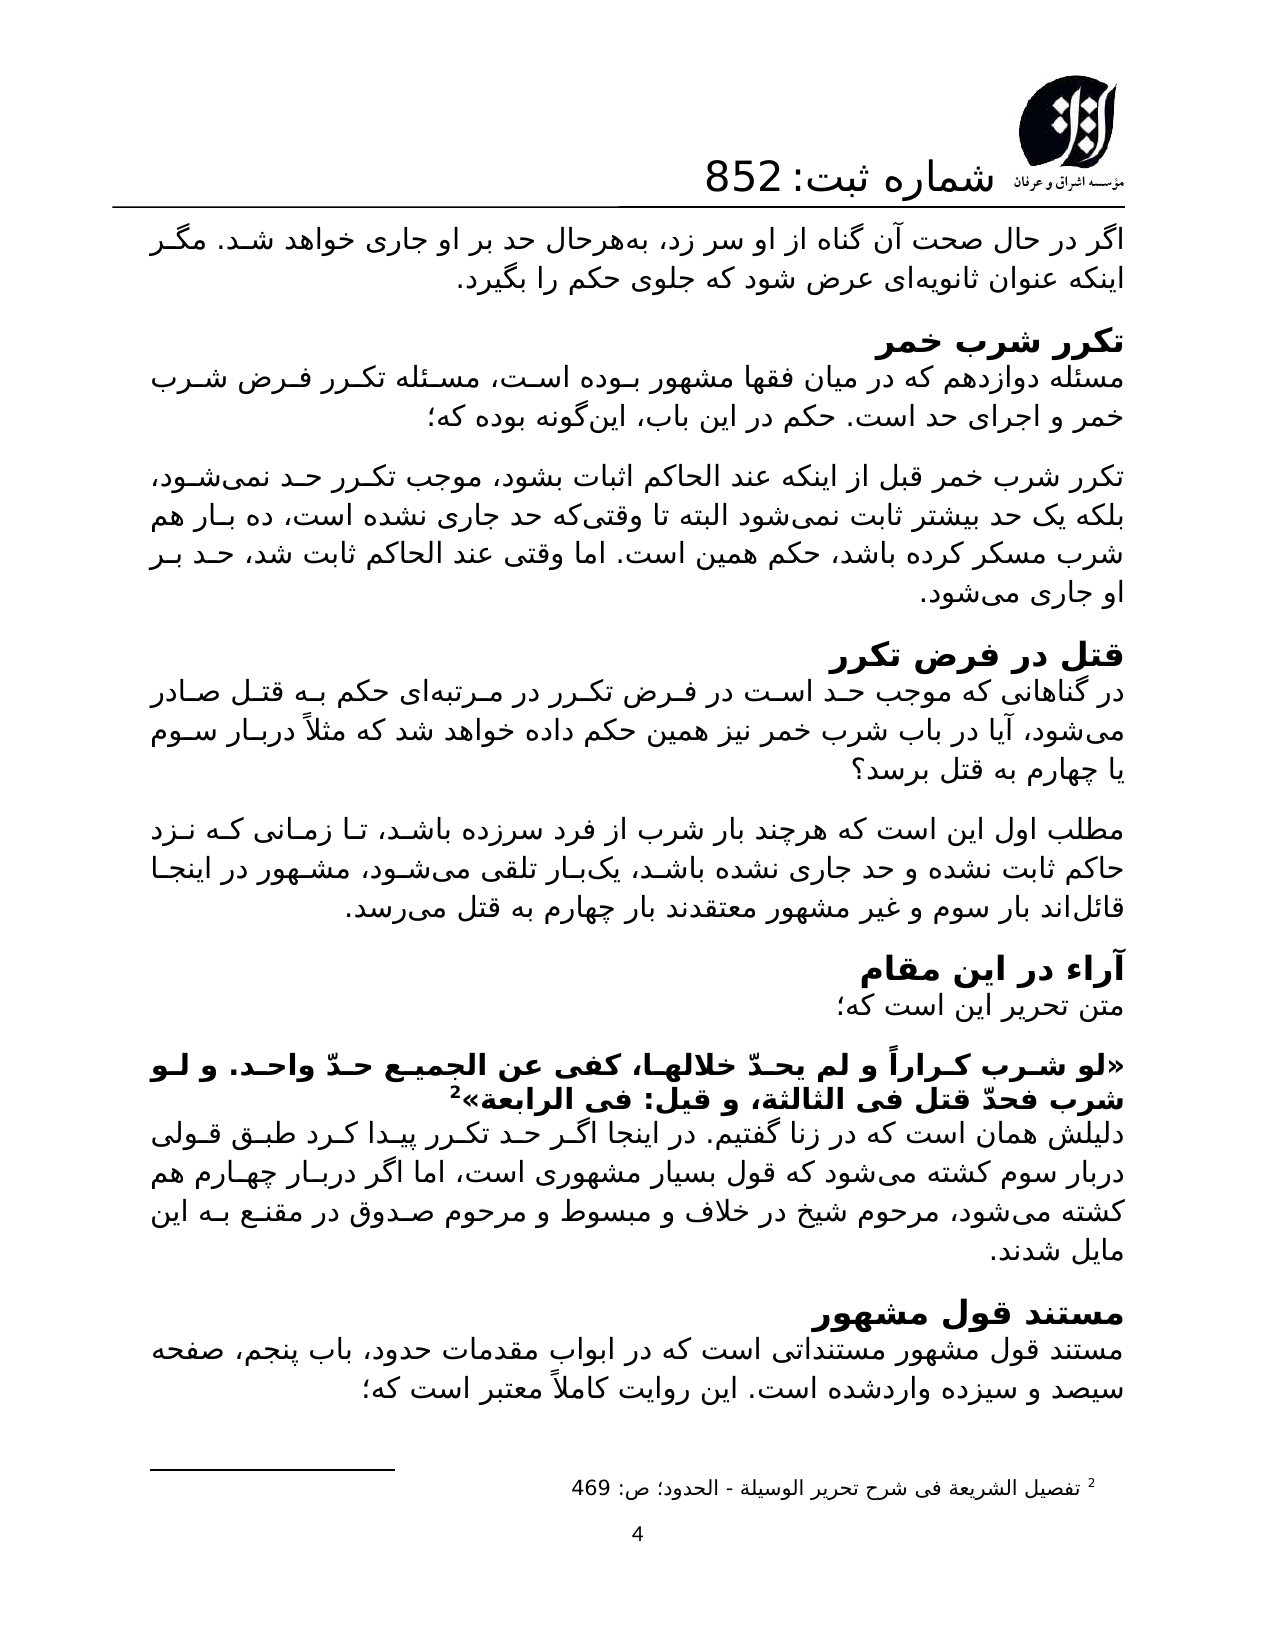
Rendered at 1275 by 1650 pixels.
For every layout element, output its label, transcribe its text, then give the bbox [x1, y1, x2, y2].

subtitle تکرر شرب خمر [150, 321, 1125, 360]
text متن تحریر این است که؛ [150, 989, 1125, 1023]
text «لو شرب کراراً و لم یحدّ خلالها، کفی عن الجمیع حدّ واحد. و لو شرب فحدّ قتل فی الثالثة، و قیل: فی الرابعة» [150, 1048, 1125, 1116]
text مطلب اول این است که هرچند بار شرب از فرد سرزده باشد، تا زمانی که نزد حاکم ثابت نشده و حد جاری نشده باشد، یک‌بار تلقی می‌شود، مشهور در اینجا قائل‌اند بار سوم و غیر مشهور معتقدند بار چهارم به قتل می‌رسد. [150, 812, 1125, 924]
text تکرر شرب خمر قبل از اینکه عند الحاکم اثبات بشود، موجب تکرر حد نمی‌شود، بلکه یک حد بیشتر ثابت نمی‌شود البته تا وقتی‌که حد جاری نشده است، ده بار هم شرب مسکر کرده باشد، حکم همین است. اما وقتی عند الحاکم ثابت شد، حد بر او جاری می‌شود. [150, 459, 1125, 610]
text اگر در حال صحت آن گناه از او سر زد، به‌هرحال حد بر او جاری خواهد شد. مگر اینکه عنوان ثانویه‌ای عرض شود که جلوی حکم را بگیرد. [150, 223, 1125, 296]
text مسئله دوازدهم که در میان فقها مشهور بوده است، مسئله تکرر فرض شرب خمر و اجرای حد است. حکم در این باب، این‌گونه بوده که؛ [150, 360, 1125, 433]
text مستند قول مشهور مستنداتی است که در ابواب مقدمات حدود، باب پنجم، صفحه سیصد و سیزده واردشده است. این روایت کاملاً معتبر است که؛ [150, 1332, 1125, 1405]
picture [1010, 75, 1125, 192]
subtitle قتل در فرض تکرر [150, 636, 1125, 674]
text دلیلش همان است که در زنا گفتیم. در اینجا اگر حد تکرر پیدا کرد طبق قولی دربار سوم کشته می‌شود که قول بسیار مشهوری است، اما اگر دربار چهارم هم کشته می‌شود، مرحوم شیخ در خلاف و مبسوط و مرحوم صدوق در مقنع به این مایل شدند. [150, 1116, 1125, 1267]
subtitle آراء در این مقام [150, 950, 1125, 989]
subtitle مستند قول مشهور [150, 1293, 1125, 1332]
text در گناهانی که موجب حد است در فرض تکرر در مرتبه‌ای حکم به قتل صادر می‌شود، آیا در باب شرب خمر نیز همین حکم داده خواهد شد که مثلاً دربار سوم یا چهارم به قتل برسد؟ [150, 674, 1125, 786]
